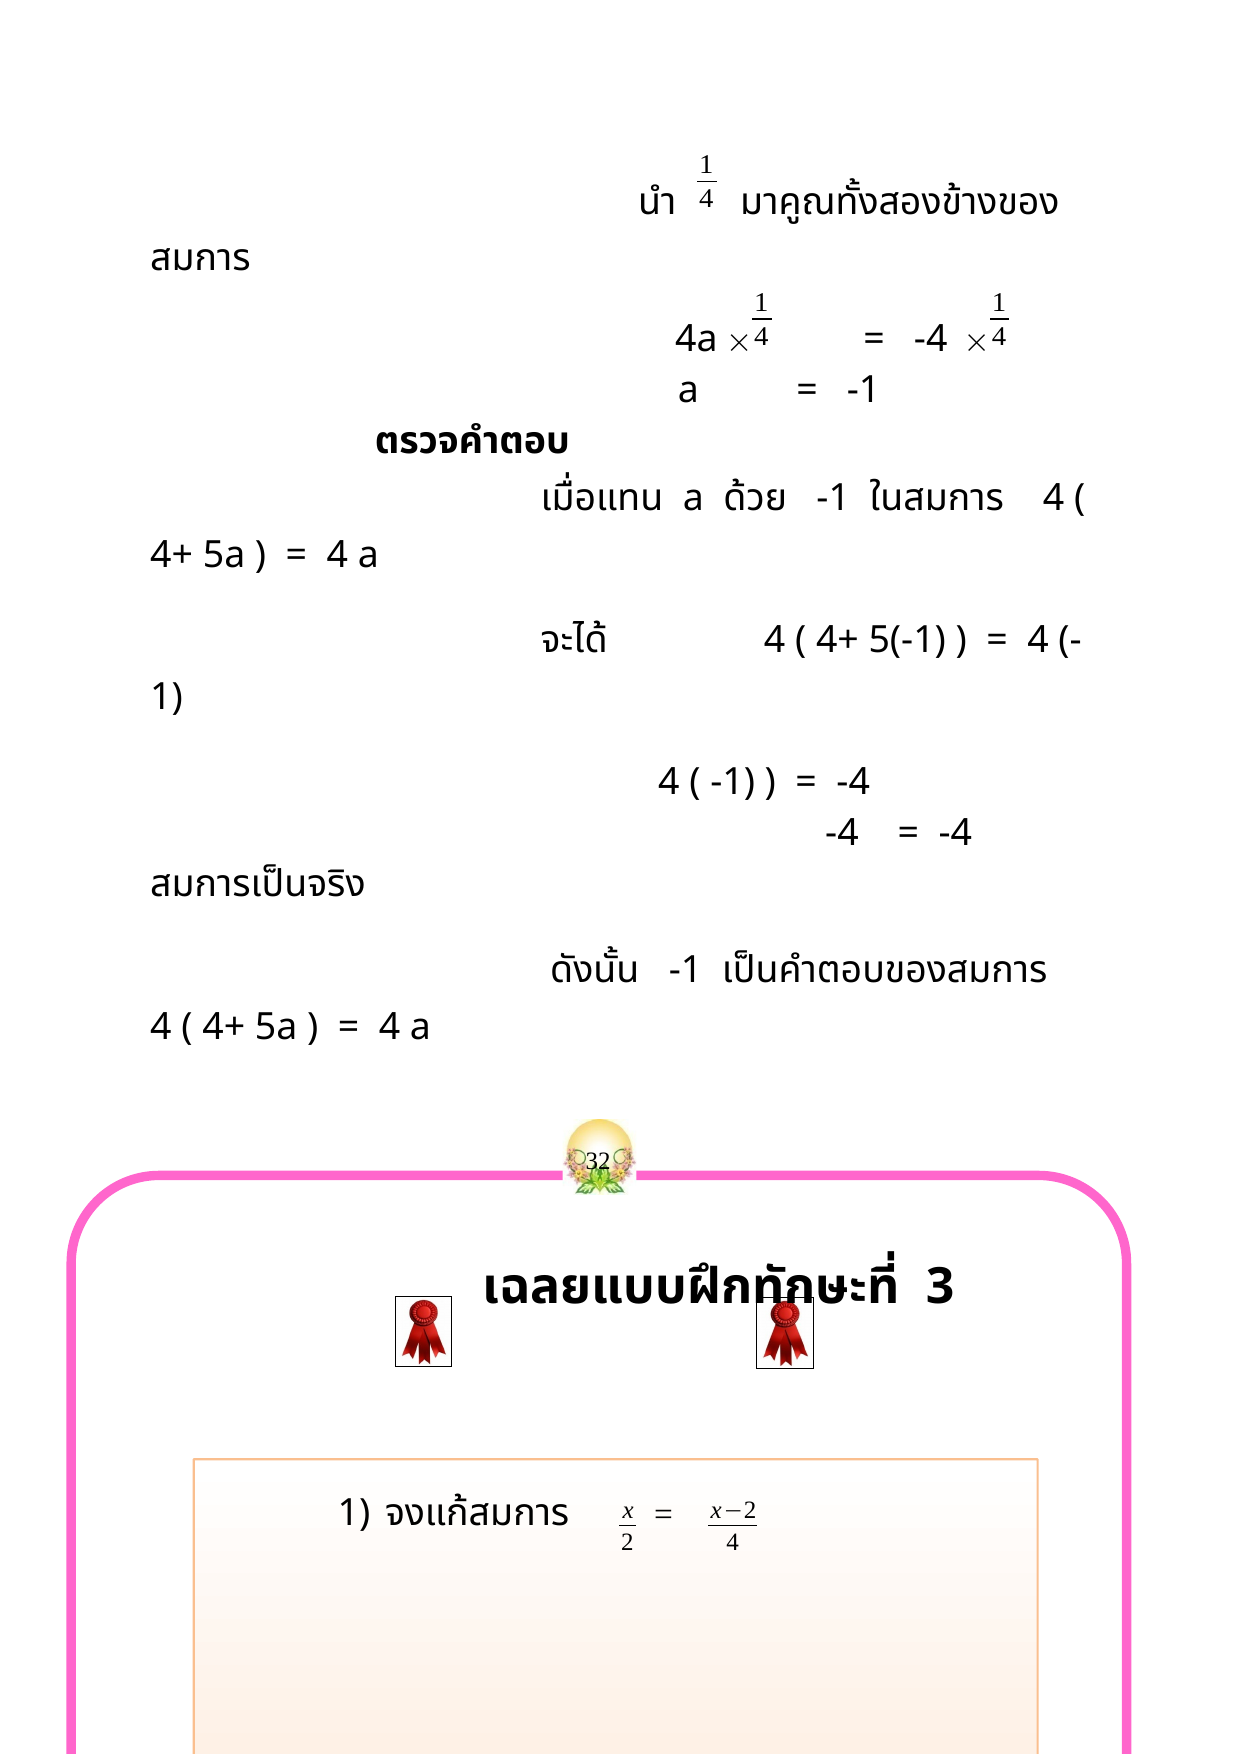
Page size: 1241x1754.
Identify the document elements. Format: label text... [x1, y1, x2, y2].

text นำ มาคูณทั้งสองข้างของสมการ [150, 150, 1090, 288]
list จงแก้สมการ = [337, 1484, 1090, 1564]
text เมื่อแทน a ด้วย -1 ในสมการ 4 ( 4+ 5a ) = 4 a [150, 470, 1090, 612]
picture [562, 1119, 637, 1195]
text จะได้ 4 ( 4+ 5(-1) ) = 4 (-1) [150, 612, 1090, 755]
text -4 = -4 สมการเป็นจริง [150, 806, 1090, 913]
picture [396, 1326, 451, 1366]
text เฉลยแบบฝึกทักษะที่ 3 [150, 1250, 1090, 1326]
text 4a = -4 [150, 288, 1090, 363]
picture [757, 1326, 813, 1368]
text 4 ( -1) ) = -4 [150, 755, 1090, 806]
text ดังนั้น -1 เป็นคำตอบของสมการ 4 ( 4+ 5a ) = 4 a [150, 942, 1090, 1084]
text a = -1 [150, 363, 1090, 414]
text ตรวจคำตอบ [150, 414, 1090, 470]
